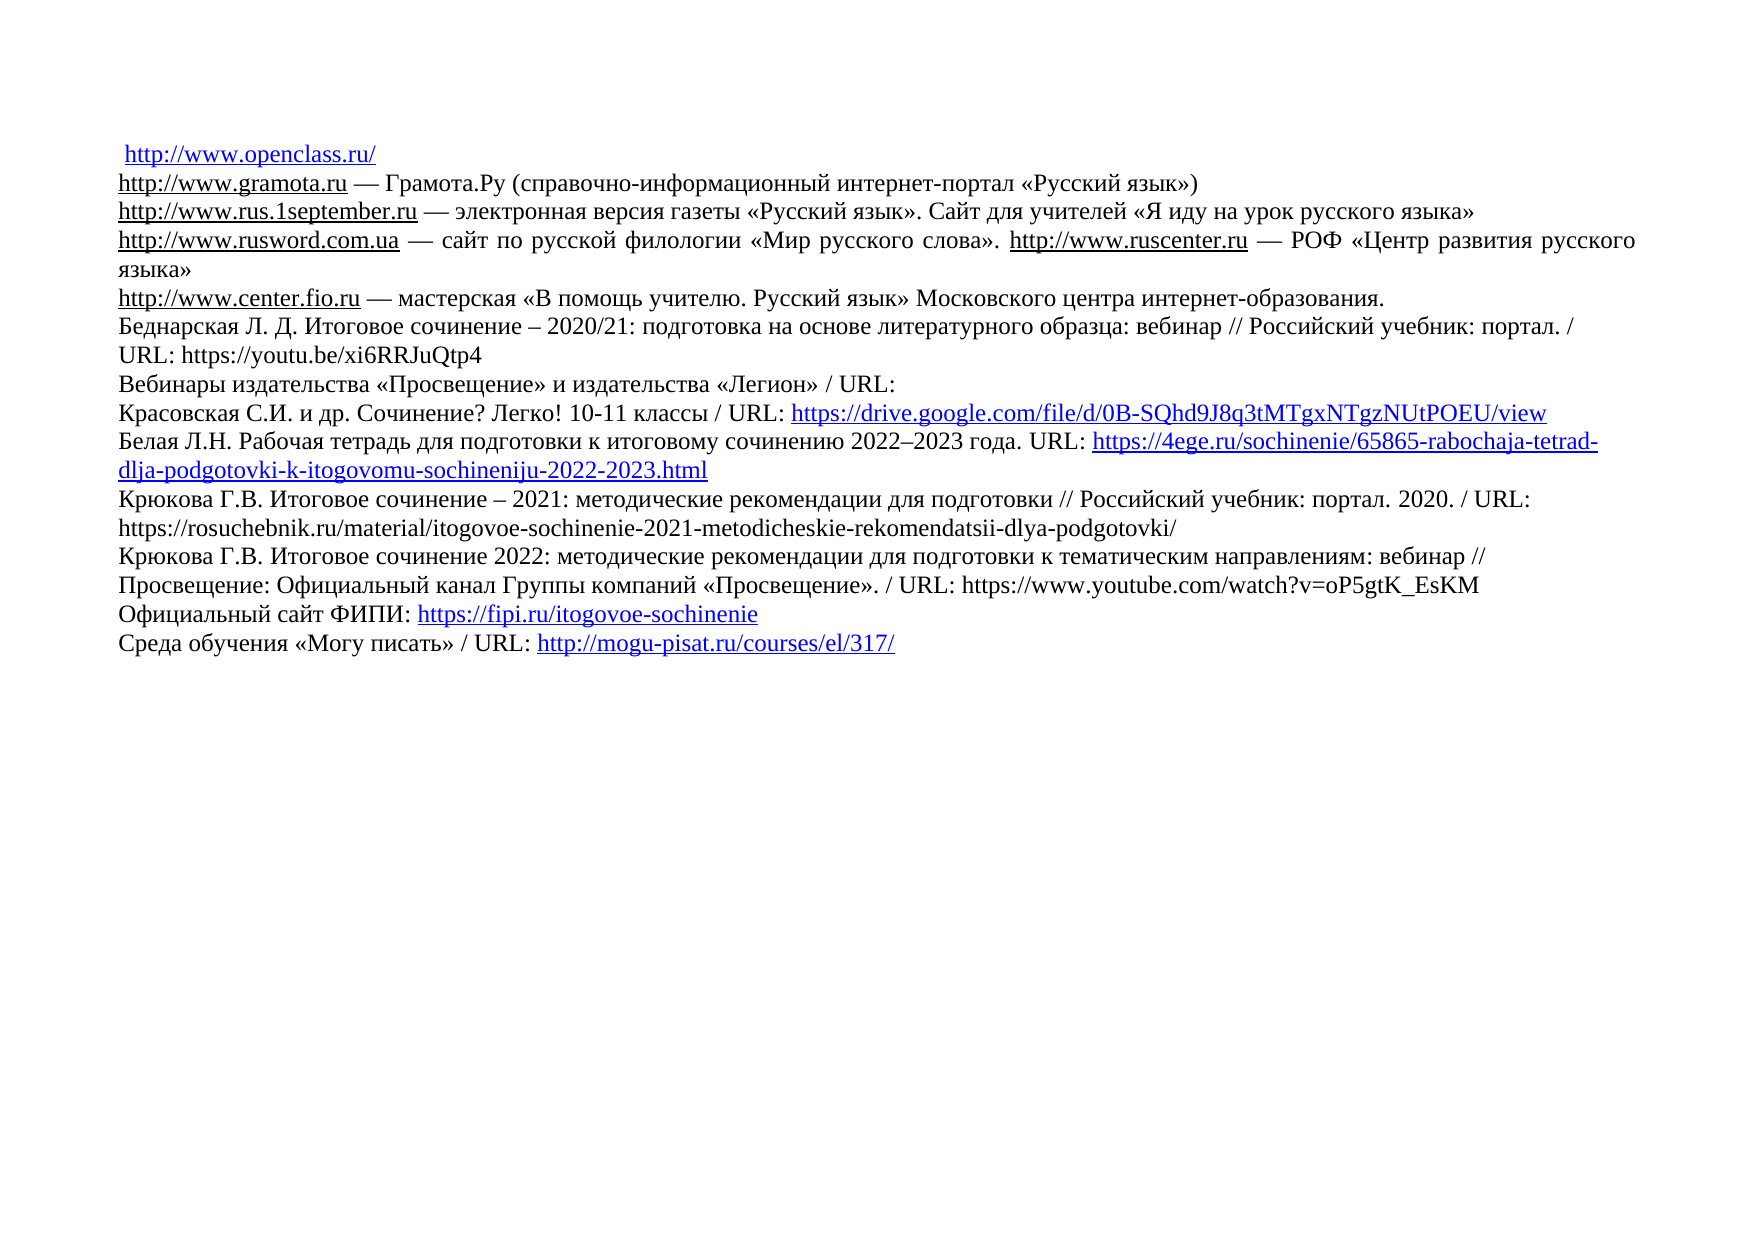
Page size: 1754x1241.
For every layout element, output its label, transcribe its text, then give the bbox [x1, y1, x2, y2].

text http://www.openclass.ru/ [118, 139, 1636, 168]
text Красовская С.И. и др. Сочинение? Легко! 10-11 классы / URL: https://drive.google.com/file/d/0B-SQhd9J8q3tMTgxNTgzNUtPOEU/view [118, 398, 1636, 426]
text Крюкова Г.В. Итоговое сочинение – 2021: методические рекомендации для подготовки // Российский учебник: портал. 2020. / URL: https://rosuchebnik.ru/material/itogovoe-sochinenie-2021-metodicheskie-rekomendatsii-dlya-podgotovki/ [118, 484, 1636, 541]
text Беднарская Л. Д. Итоговое сочинение – 2020/21: подготовка на основе литературного образца: вебинар // Российский учебник: портал. / URL: https://youtu.be/xi6RRJuQtp4 [118, 311, 1636, 369]
text Среда обучения «Могу писать» / URL: http://mogu-pisat.ru/courses/el/317/ [118, 628, 1636, 656]
text Крюкова Г.В. Итоговое сочинение 2022: методические рекомендации для подготовки к тематическим направлениям: вебинар // Просвещение: Официальный канал Группы компаний «Просвещение». / URL: https://www.youtube.com/watch?v=oP5gtK_EsKM [118, 541, 1636, 599]
text http://www.rusword.com.ua — сайт по русской филологии «Мир русского слова». http://www.ruscenter.ru — РОФ «Центр развития русского языка» [118, 225, 1636, 283]
text Белая Л.Н. Рабочая тетрадь для подготовки к итоговому сочинению 2022–2023 года. URL: https://4ege.ru/sochinenie/65865-rabochaja-tetrad-dlja-podgotovki-k-itogovomu-sochineniju-2022-2023.html [118, 426, 1636, 484]
text http://www.gramota.ru — Грамота.Ру (справочно-информационный интернет-портал «Русский язык») [118, 168, 1636, 196]
text http://www.center.fio.ru — мастерская «В помощь учителю. Русский язык» Московского центра интернет-образования. [118, 283, 1636, 311]
text http://www.rus.1september.ru — электронная версия газеты «Русский язык». Сайт для учителей «Я иду на урок русского языка» [118, 196, 1636, 225]
text Вебинары издательства «Просвещение» и издательства «Легион» / URL: [118, 369, 1636, 398]
text Официальный сайт ФИПИ: https://fipi.ru/itogovoe-sochinenie [118, 599, 1636, 628]
